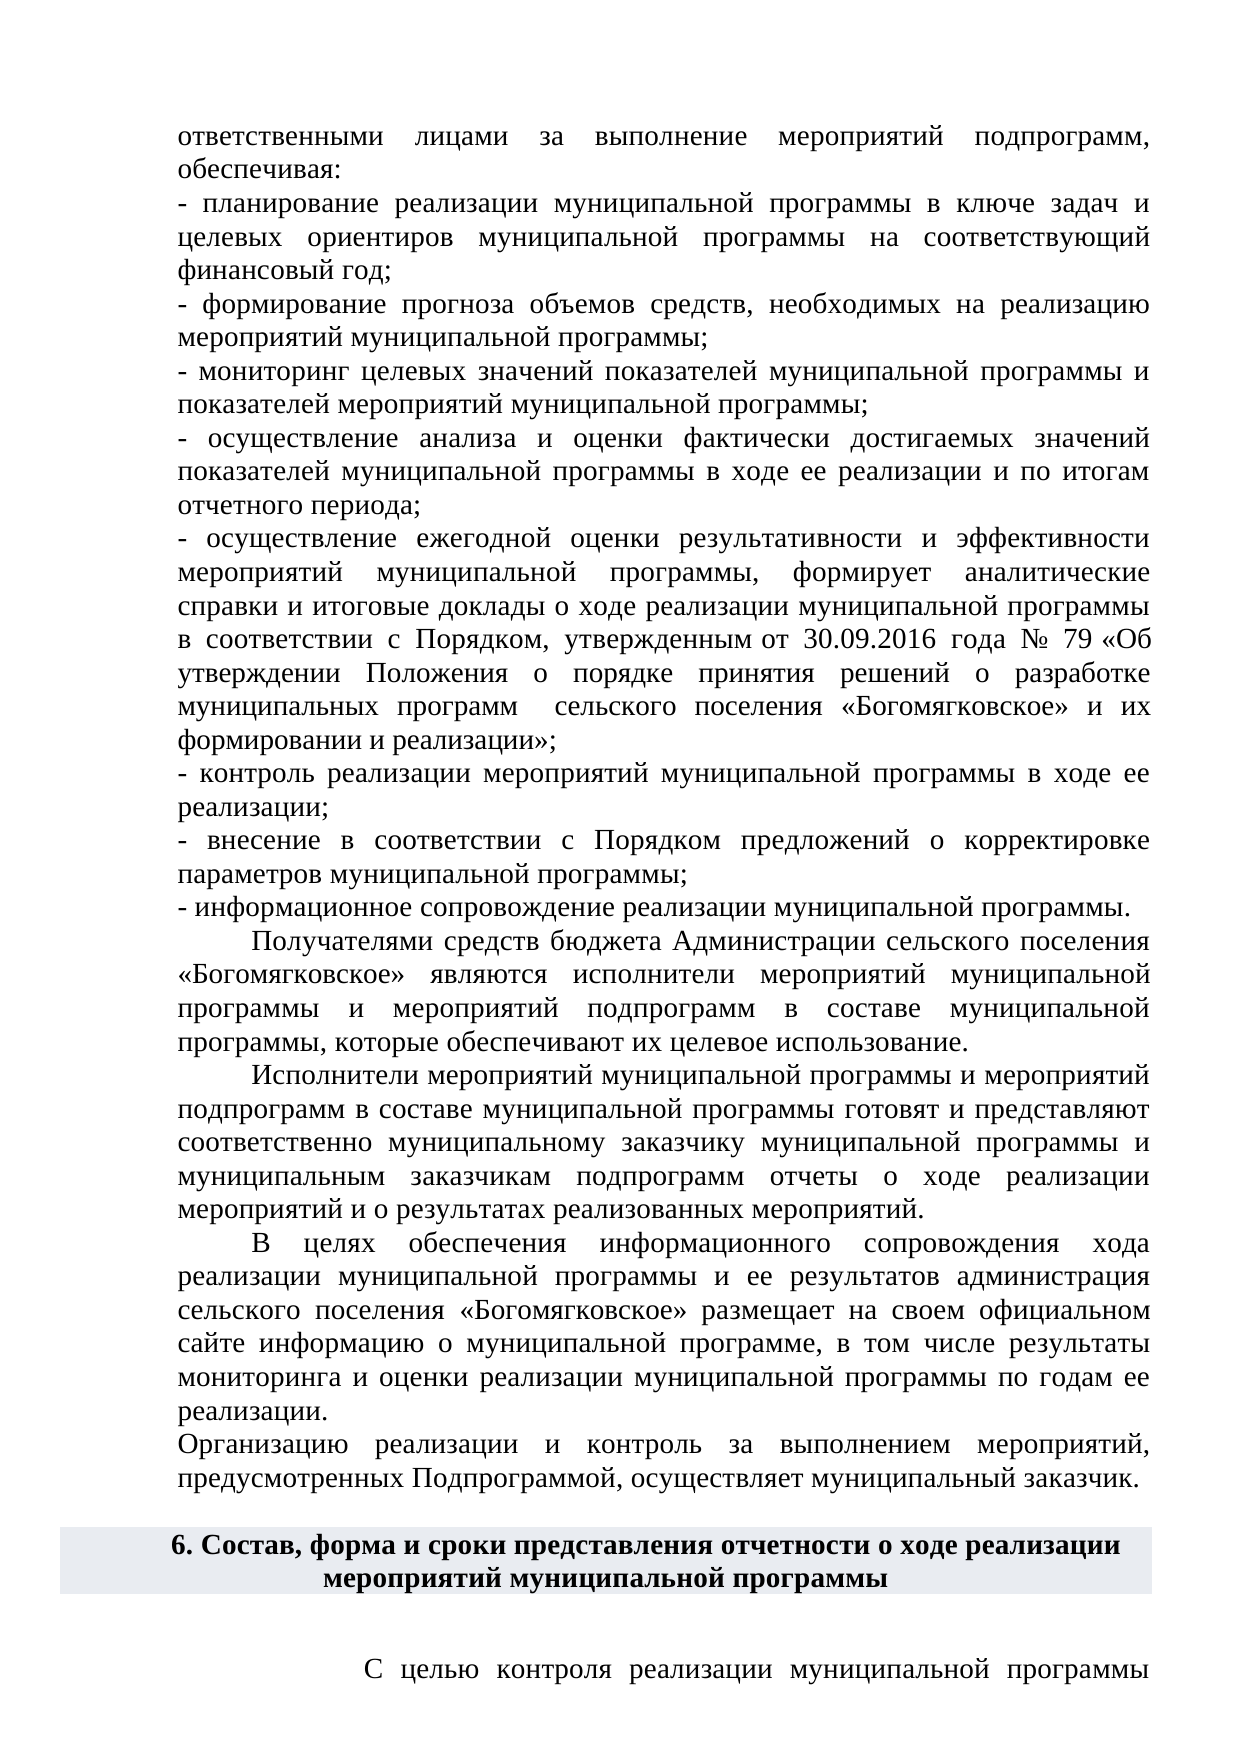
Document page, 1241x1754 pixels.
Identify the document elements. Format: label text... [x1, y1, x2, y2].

text Исполнители мероприятий муниципальной программы и мероприятий подпрограмм в составе муниципальной программы готовят и представляют соответственно муниципальному заказчику муниципальной программы и муниципальным заказчикам подпрограмм отчеты о ходе реализации мероприятий и о результатах реализованных мероприятий. [177, 1057, 1152, 1225]
text - осуществление анализа и оценки фактически достигаемых значений показателей муниципальной программы в ходе ее реализации и по итогам отчетного периода; [177, 420, 1152, 521]
text В целях обеспечения информационного сопровождения хода реализации муниципальной программы и ее результатов администрация сельского поселения «Богомягковское» размещает на своем официальном сайте информацию о муниципальной программе, в том числе результаты мониторинга и оценки реализации муниципальной программы по годам ее реализации. [177, 1225, 1152, 1426]
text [177, 118, 1152, 185]
text - формирование прогноза объемов средств, необходимых на реализацию мероприятий муниципальной программы; [177, 286, 1152, 353]
text 6. Состав, форма и сроки представления отчетности о ходе реализации мероприятий муниципальной программы [60, 1527, 1152, 1594]
text - осуществление ежегодной оценки результативности и эффективности мероприятий муниципальной программы, формирует аналитические справки и итоговые доклады о ходе реализации муниципальной программы в соответствии с Порядком, утвержденным от 30.09.2016 года № 79 «Об утверждении Положения о порядке принятия решений о разработке муниципальных программ сельского поселения «Богомягковское» и их формировании и реализации»; [177, 521, 1152, 755]
text Организацию реализации и контроль за выполнением мероприятий, предусмотренных Подпрограммой, осуществляет муниципальный заказчик. [177, 1426, 1152, 1493]
text - контроль реализации мероприятий муниципальной программы в ходе ее реализации; [177, 755, 1152, 822]
text - планирование реализации муниципальной программы в ключе задач и целевых ориентиров муниципальной программы на соответствующий финансовый год; [177, 185, 1152, 286]
text - внесение в соответствии с Порядком предложений о корректировке параметров муниципальной программы; [177, 822, 1152, 889]
text - мониторинг целевых значений показателей муниципальной программы и показателей мероприятий муниципальной программы; [177, 353, 1152, 420]
text Получателями средств бюджета Администрации сельского поселения «Богомягковское» являются исполнители мероприятий муниципальной программы и мероприятий подпрограмм в составе муниципальной программы, которые обеспечивают их целевое использование. [177, 923, 1152, 1057]
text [177, 1617, 1152, 1684]
text - информационное сопровождение реализации муниципальной программы. [177, 889, 1152, 923]
